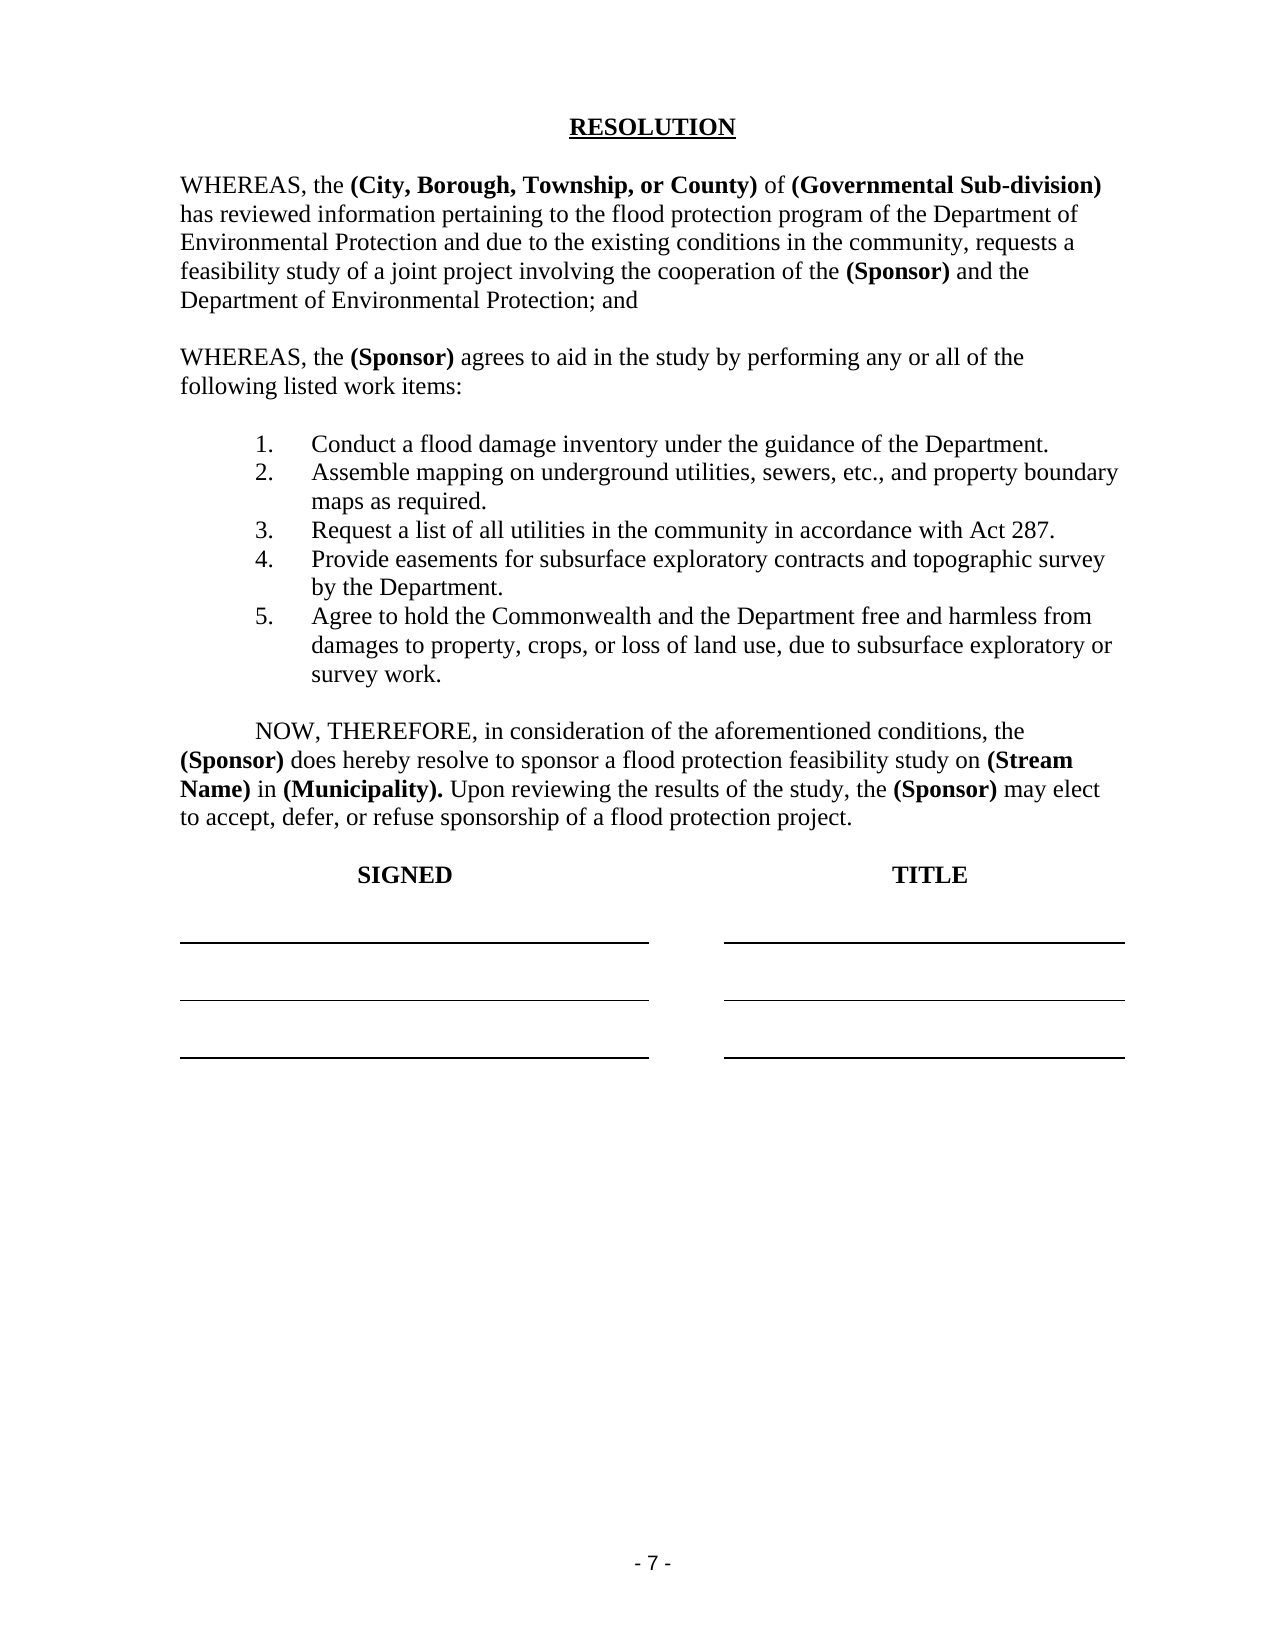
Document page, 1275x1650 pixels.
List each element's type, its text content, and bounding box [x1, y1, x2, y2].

text 2. Assemble mapping on underground utilities, sewers, etc., and property boundary maps as required. [255, 457, 1127, 515]
text NOW, THEREFORE, in consideration of the aforementioned conditions, the (Sponsor) does hereby resolve to sponsor a flood protection feasibility study on (Stream Name) in (Municipality). Upon reviewing the results of the study, the (Sponsor) may elect to accept, defer, or refuse sponsorship of a flood protection project. [180, 716, 1125, 831]
text RESOLUTION [180, 112, 1125, 141]
text WHEREAS, the (Sponsor) agrees to aid in the study by performing any or all of the following listed work items: [180, 342, 1125, 400]
text 3. Request a list of all utilities in the community in accordance with Act 287. [255, 515, 1127, 544]
text 4. Provide easements for subsurface exploratory contracts and topographic survey by the Department. [255, 544, 1127, 601]
text SIGNED TITLE [180, 860, 1125, 889]
text 5. Agree to hold the Commonwealth and the Department free and harmless from damages to property, crops, or loss of land use, due to subsurface exploratory or survey work. [255, 601, 1127, 687]
text WHEREAS, the (City, Borough, Township, or County) of (Governmental Sub-division) has reviewed information pertaining to the flood protection program of the Department of Environmental Protection and due to the existing conditions in the community, requests a feasibility study of a joint project involving the cooperation of the (Sponsor) and the Department of Environmental Protection; and [180, 170, 1125, 314]
text 1. Conduct a flood damage inventory under the guidance of the Department. [255, 429, 1127, 457]
